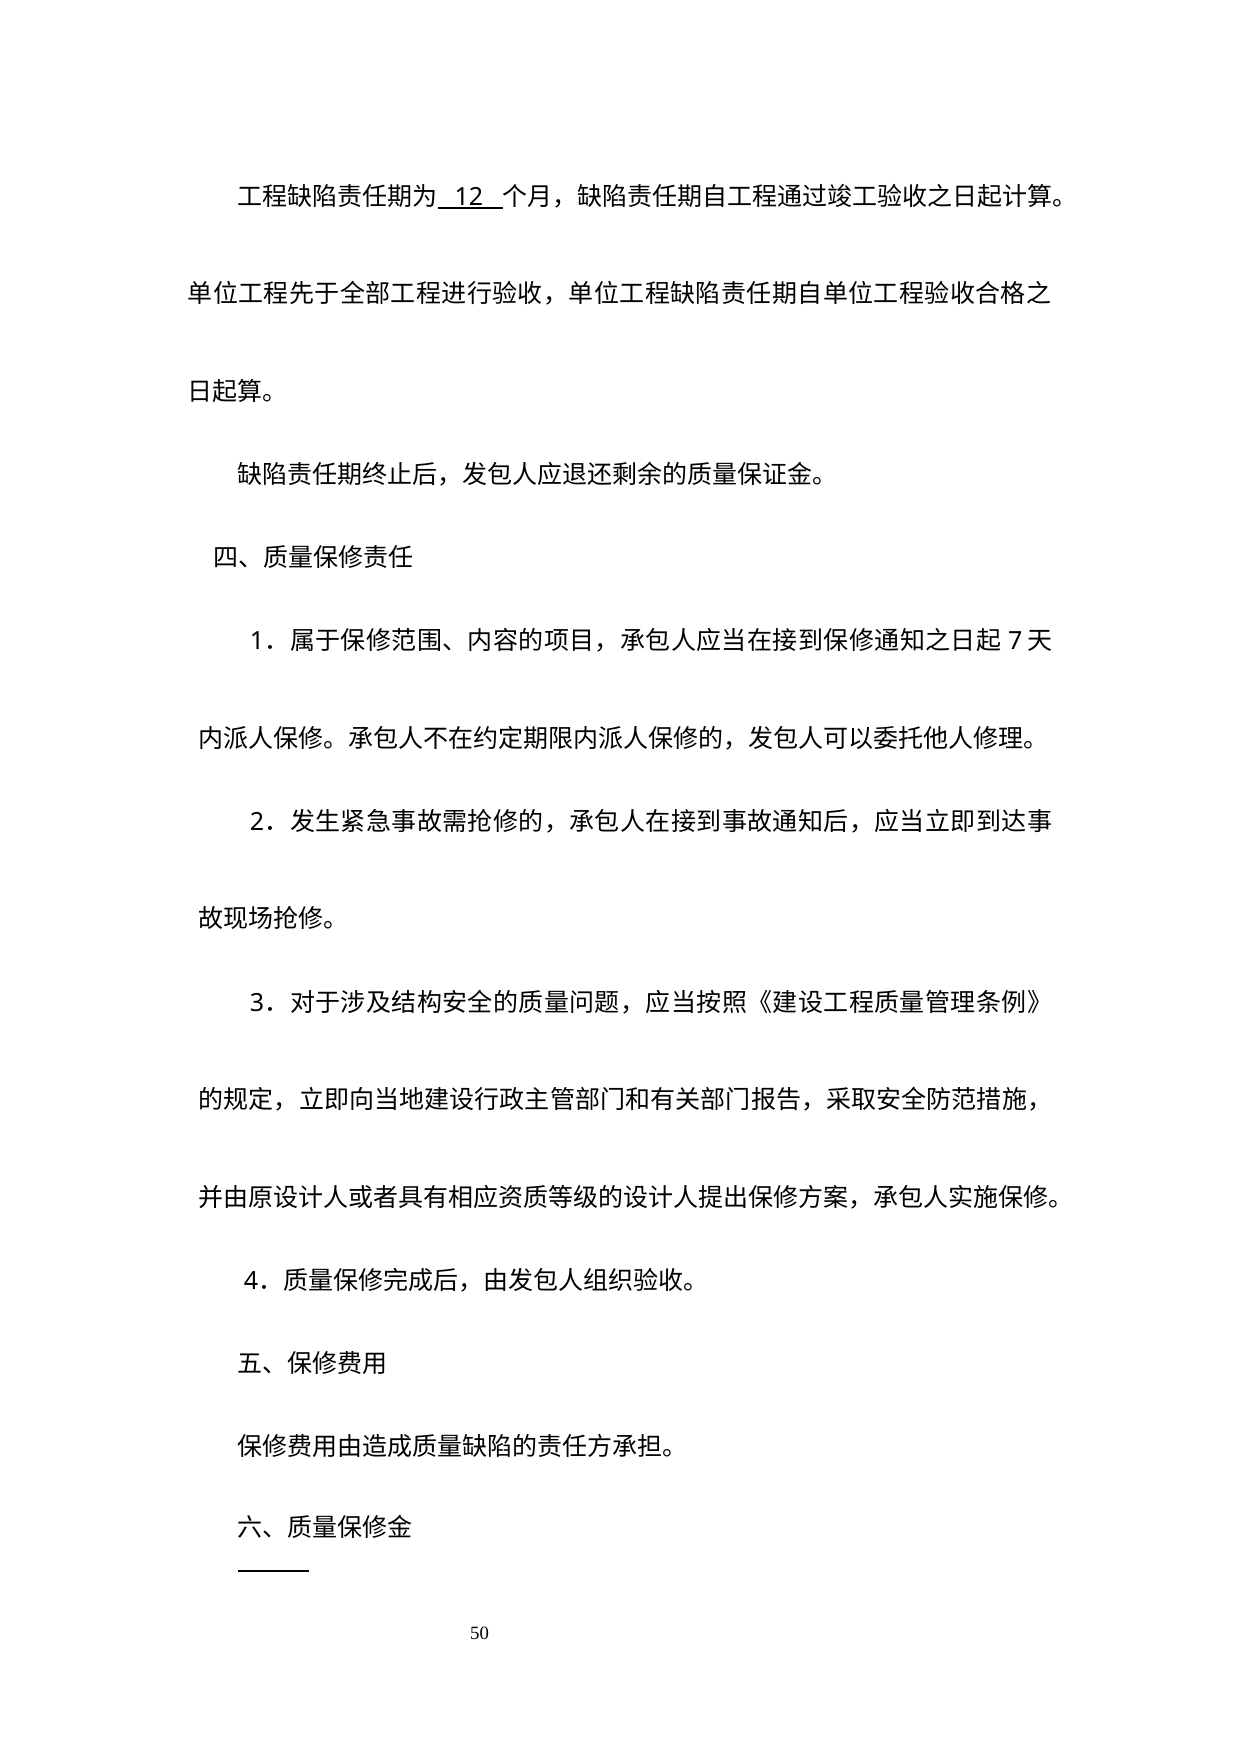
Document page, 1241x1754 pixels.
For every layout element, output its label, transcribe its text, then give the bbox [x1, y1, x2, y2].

text 六、质量保修金 [237, 1495, 1053, 1547]
text 保修费用由造成质量缺陷的责任方承担。 [187, 1412, 1053, 1477]
text 4．质量保修完成后，由发包人组织验收。 [231, 1246, 1053, 1311]
text 四、质量保修责任 [187, 523, 1053, 588]
text 3．对于涉及结构安全的质量问题，应当按照《建设工程质量管理条例》的规定，立即向当地建设行政主管部门和有关部门报告，采取安全防范措施，并由原设计人或者具有相应资质等级的设计人提出保修方案，承包人实施保修。 [198, 968, 1053, 1228]
text 1．属于保修范围、内容的项目，承包人应当在接到保修通知之日起7天内派人保修。承包人不在约定期限内派人保修的，发包人可以委托他人修理。 [198, 606, 1053, 769]
text 工程缺陷责任期为 12 个月，缺陷责任期自工程通过竣工验收之日起计算。单位工程先于全部工程进行验收，单位工程缺陷责任期自单位工程验收合格之日起算。 [187, 162, 1053, 422]
text 缺陷责任期终止后，发包人应退还剩余的质量保证金。 [187, 440, 1053, 505]
text 2．发生紧急事故需抢修的，承包人在接到事故通知后，应当立即到达事故现场抢修。 [198, 787, 1053, 949]
text 五、保修费用 [187, 1329, 1053, 1394]
